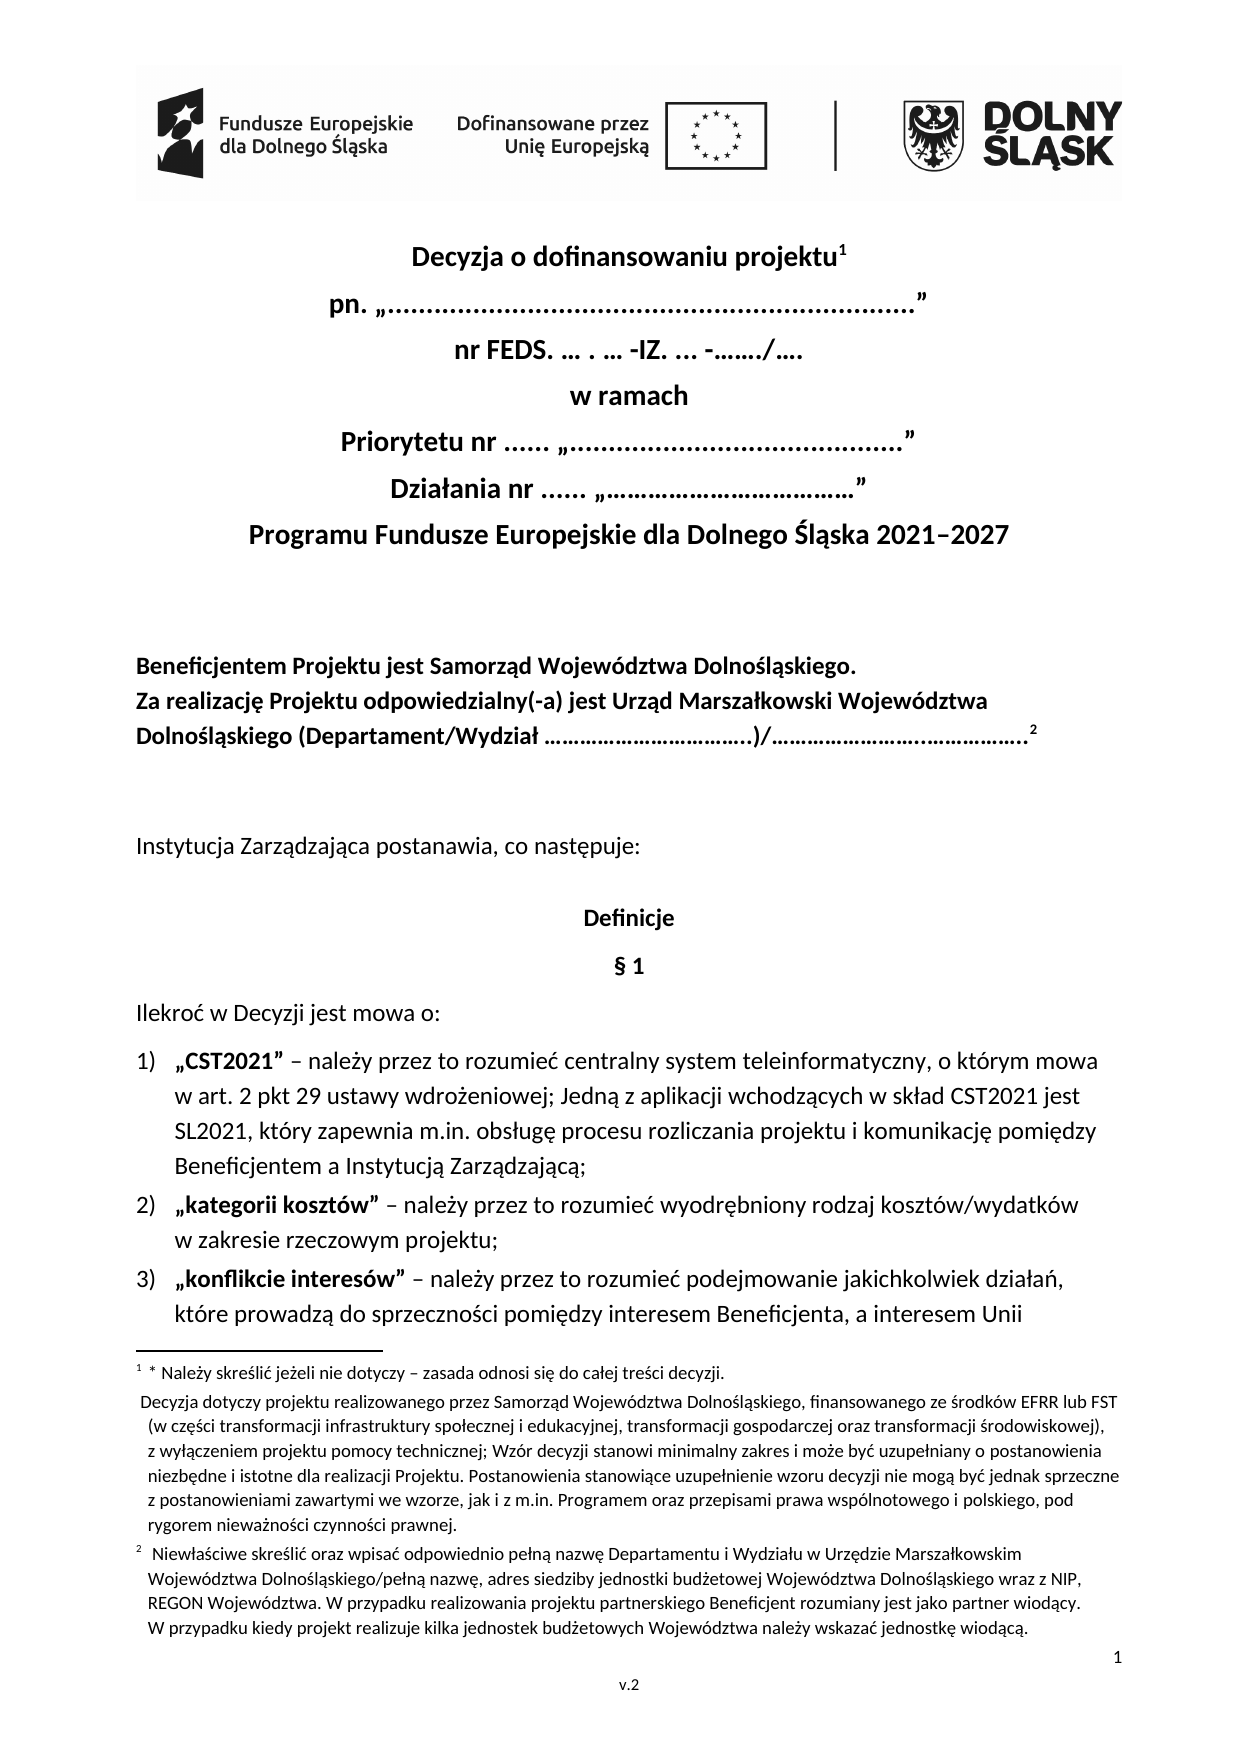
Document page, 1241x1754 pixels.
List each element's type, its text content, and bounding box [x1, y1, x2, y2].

text Ilekroć w Decyzji jest mowa o: [136, 997, 1122, 1028]
text Beneficjentem Projektu jest Samorząd Województwa Dolnośląskiego. Za realizację Projektu odpowiedzialny(-a) jest Urząd Marszałkowski Województwa Dolnośląskiego (Departament/Wydział ……………………………..)/……………………..…………….. [136, 650, 1122, 750]
text Instytucja Zarządzająca postanawia, co następuje: [136, 830, 1122, 860]
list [136, 1263, 1122, 1329]
subtitle Decyzja o dofinansowaniu projektu pn. „....................................................................” nr FEDS. … . … -IZ. ... -……./…. w ramach Priorytetu nr ...... „...........................................” Działania nr ...... „………………………………” Programu Fundusze Europejskie dla Dolnego Śląska 2021–2027 [136, 238, 1122, 552]
list „CST2021” – należy przez to rozumieć centralny system teleinformatyczny, o którym mowa w art. 2 pkt 29 ustawy wdrożeniowej; Jedną z aplikacji wchodzących w skład CST2021 jest SL2021, który zapewnia m.in. obsługę procesu rozliczania projektu i komunikację pomiędzy Beneficjentem a Instytucją Zarządzającą; [136, 1045, 1122, 1180]
subtitle § 1 [136, 950, 1122, 980]
subtitle Definicje [136, 902, 1122, 933]
picture [135, 65, 1123, 201]
list „kategorii kosztów” – należy przez to rozumieć wyodrębniony rodzaj kosztów/wydatków w zakresie rzeczowym projektu; [136, 1189, 1122, 1254]
